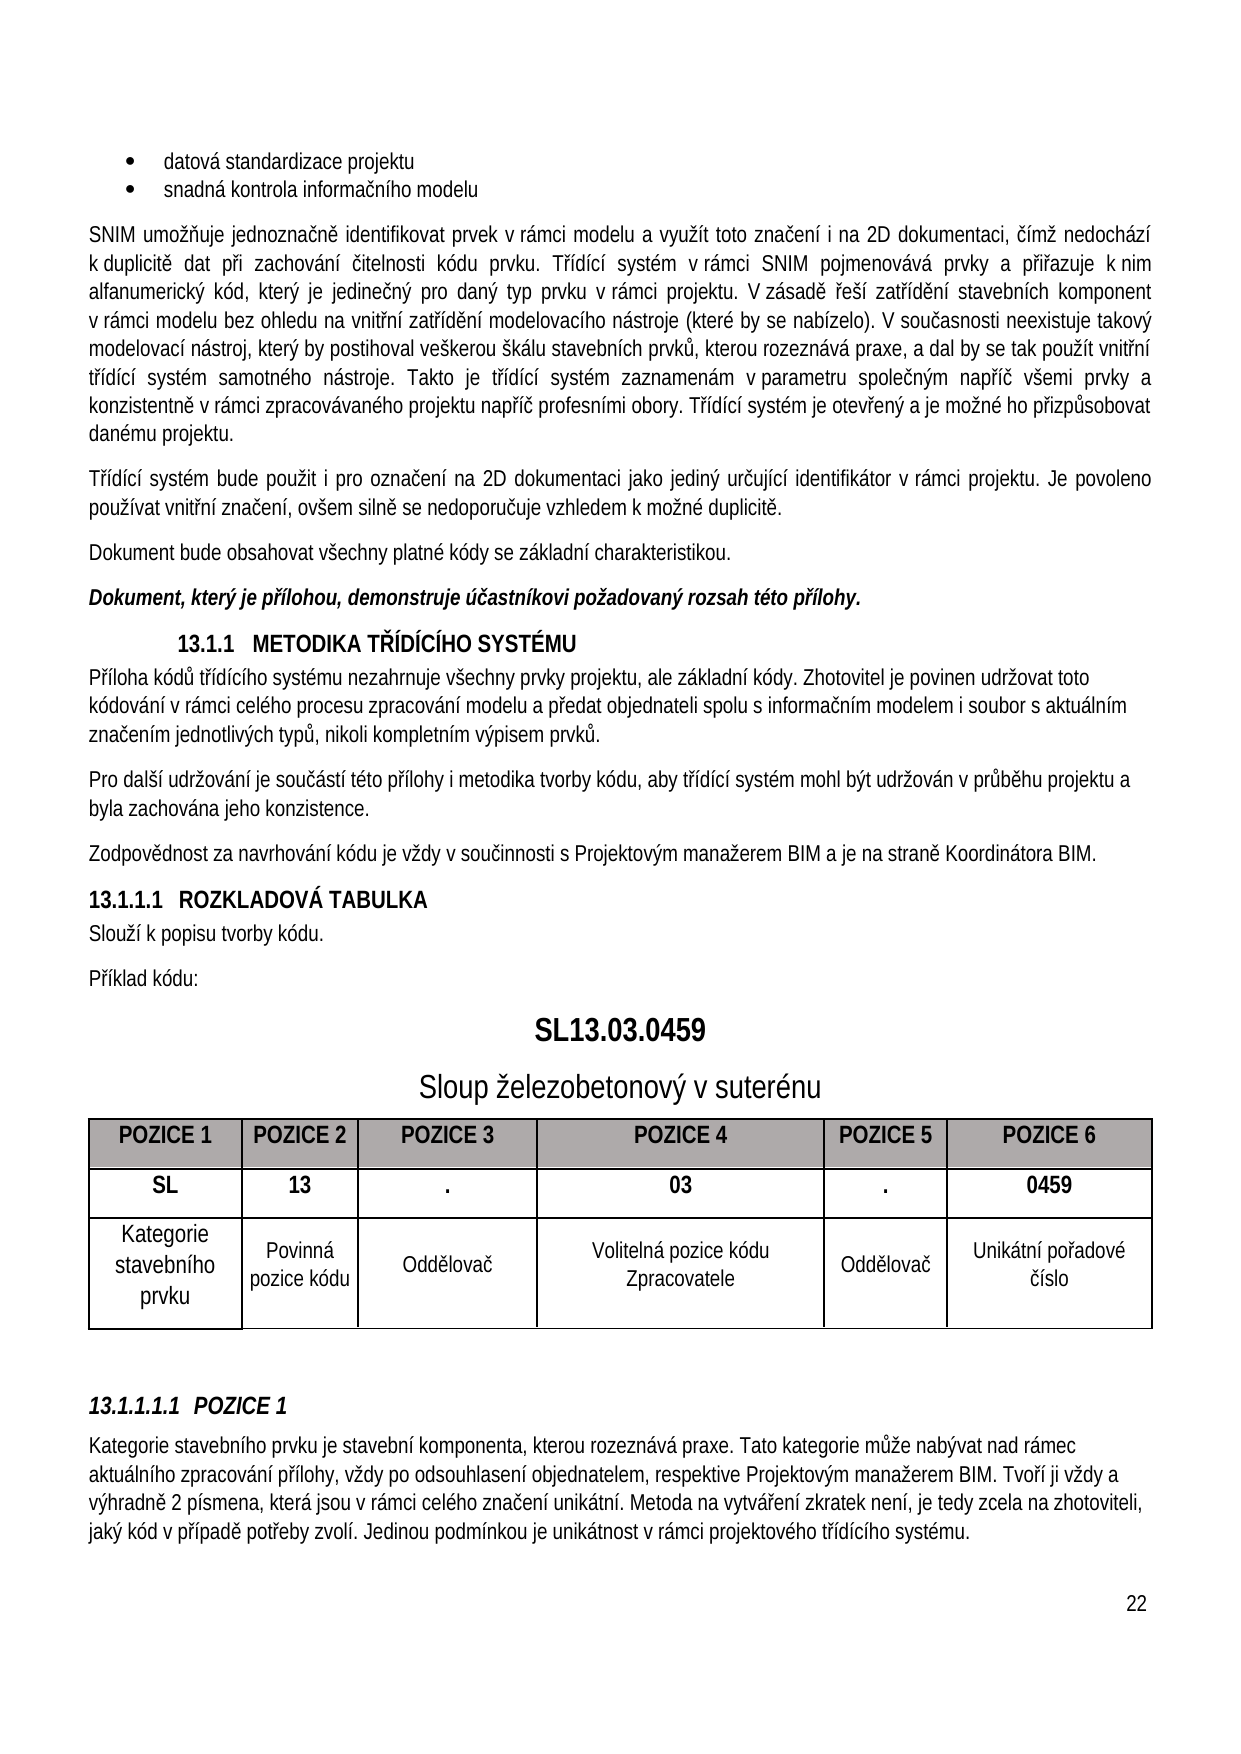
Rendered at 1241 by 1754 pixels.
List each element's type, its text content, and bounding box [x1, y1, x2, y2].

text Zodpovědnost za navrhování kódu je vždy v součinnosti s Projektovým manažerem BIM a je na straně Koordinátora BIM. [89, 839, 1152, 866]
table_cell SL [90, 1170, 241, 1217]
table_cell 13 [243, 1170, 357, 1217]
subtitle POZICE 1 [89, 1391, 1152, 1420]
table_cell . [359, 1170, 536, 1217]
table_header POZICE 1 [90, 1120, 241, 1167]
table_cell . [825, 1170, 946, 1217]
list datová standardizace projektu [126, 148, 1152, 174]
table_header POZICE 3 [359, 1120, 536, 1167]
text Sloup železobetonový v suterénu [89, 1068, 1152, 1106]
text Příloha kódů třídícího systému nezahrnuje všechny prvky projektu, ale základní kódy. Zhotovitel je povinen udržovat toto kódování v rámci celého procesu zpracování modelu a předat objednateli spolu s informačním modelem i soubor s aktuálním značením jednotlivých typů, nikoli kompletním výpisem prvků. [89, 664, 1152, 747]
table_header POZICE 5 [825, 1120, 946, 1167]
text Kategorie stavebního prvku je stavební komponenta, kterou rozeznává praxe. Tato kategorie může nabývat nad rámec aktuálního zpracování přílohy, vždy po odsouhlasení objednatelem, respektive Projektovým manažerem BIM. Tvoří ji vždy a výhradně 2 písmena, která jsou v rámci celého značení unikátní. Metoda na vytváření zkratek není, je tedy zcela na zhotoviteli, jaký kód v případě potřeby zvolí. Jedinou podmínkou je unikátnost v rámci projektového třídícího systému. [89, 1432, 1152, 1544]
table_cell Oddělovač [358, 1219, 537, 1328]
text SL13.03.0459 [89, 1010, 1152, 1048]
table_cell Kategorie stavebního prvku [90, 1219, 241, 1328]
text Příklad kódu: [89, 965, 1152, 991]
table_header POZICE 4 [538, 1120, 823, 1167]
table_cell Oddělovač [824, 1219, 947, 1328]
list snadná kontrola informačního modelu [126, 176, 1152, 202]
table_cell Unikátní pořadové číslo [947, 1219, 1151, 1328]
text Dokument bude obsahovat všechny platné kódy se základní charakteristikou. [89, 539, 1152, 565]
text Pro další udržování je součástí této přílohy i metodika tvorby kódu, aby třídící systém mohl být udržován v průběhu projektu a byla zachována jeho konzistence. [89, 766, 1152, 821]
text Slouží k popisu tvorby kódu. [89, 919, 1152, 946]
table_header POZICE 6 [948, 1120, 1151, 1167]
text SNIM umožňuje jednoznačně identifikovat prvek v rámci modelu a využít toto značení i na 2D dokumentaci, čímž nedochází k duplicitě dat při zachování čitelnosti kódu prvku. Třídící systém v rámci SNIM pojmenovává prvky a přiřazuje k nim alfanumerický kód, který je jedinečný pro daný typ prvku v rámci projektu. V zásadě řeší zatřídění stavebních komponent v rámci modelu bez ohledu na vnitřní zatřídění modelovacího nástroje (které by se nabízelo). V současnosti neexistuje takový modelovací nástroj, který by postihoval veškerou škálu stavebních prvků, kterou rozeznává praxe, a dal by se tak použít vnitřní třídící systém samotného nástroje. Takto je třídící systém zaznamenám v parametru společným napříč všemi prvky a konzistentně v rámci zpracovávaného projektu napříč profesními obory. Třídící systém je otevřený a je možné ho přizpůsobovat danému projektu. [89, 221, 1152, 447]
text Dokument, který je přílohou, demonstruje účastníkovi požadovaný rozsah této přílohy. [89, 584, 1152, 610]
table_cell 0459 [948, 1170, 1151, 1217]
table_cell Volitelná pozice kódu Zpracovatele [537, 1219, 824, 1328]
subtitle METODIKA TŘÍDÍCÍHO SYSTÉMU [177, 629, 1152, 658]
table_header POZICE 2 [243, 1120, 357, 1167]
table_cell 03 [538, 1170, 823, 1217]
subtitle ROZKLADOVÁ TABULKA [89, 885, 1152, 913]
table_cell Povinná pozice kódu [243, 1219, 358, 1328]
text Třídící systém bude použit i pro označení na 2D dokumentaci jako jediný určující identifikátor v rámci projektu. Je povoleno používat vnitřní značení, ovšem silně se nedoporučuje vzhledem k možné duplicitě. [89, 465, 1152, 520]
